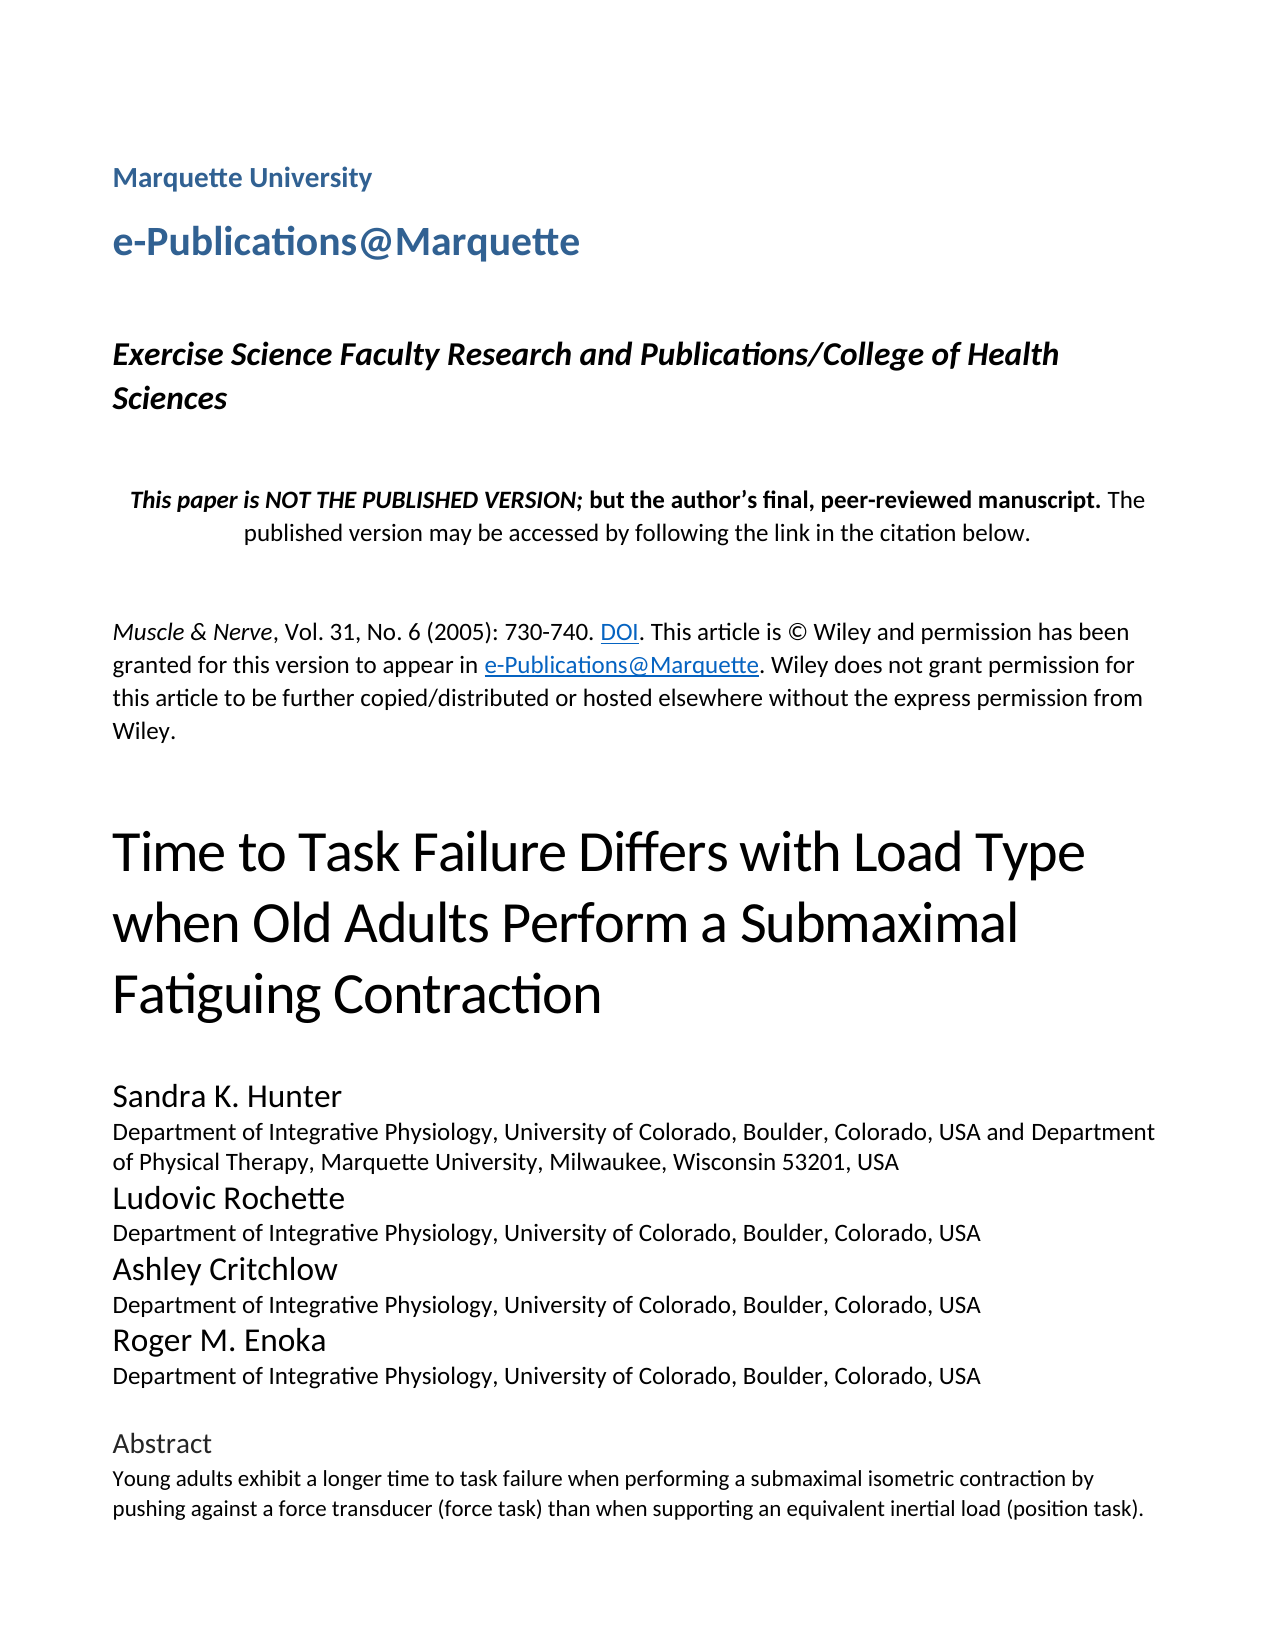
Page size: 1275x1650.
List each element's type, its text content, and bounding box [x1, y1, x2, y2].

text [112, 1464, 1162, 1522]
subtitle Abstract [112, 1425, 1162, 1461]
text e-Publications@Marquette [112, 214, 1162, 265]
text This paper is NOT THE PUBLISHED VERSION; but the author’s final, peer-reviewed manuscript. The published version may be accessed by following the link in the citation below. [112, 484, 1162, 548]
text Sandra K. Hunter [112, 1075, 1162, 1116]
title Time to Task Failure Differs with Load Type when Old Adults Perform a Submaximal Fatiguing Contraction [112, 814, 1162, 1028]
text Department of Integrative Physiology, University of Colorado, Boulder, Colorado, USA and Department of Physical Therapy, Marquette University, Milwaukee, Wisconsin 53201, USA [112, 1116, 1162, 1177]
text Department of Integrative Physiology, University of Colorado, Boulder, Colorado, USA [112, 1217, 1162, 1248]
text Exercise Science Faculty Research and Publications/College of Health Sciences [112, 333, 1162, 418]
text Department of Integrative Physiology, University of Colorado, Boulder, Colorado, USA [112, 1289, 1162, 1319]
text Ludovic Rochette [112, 1177, 1162, 1217]
text Ashley Critchlow [112, 1248, 1162, 1289]
text Muscle & Nerve, Vol. 31, No. 6 (2005): 730-740. DOI. This article is © Wiley and permission has been granted for this version to appear in e-Publications@Marquette. Wiley does not grant permission for this article to be further copied/distributed or hosted elsewhere without the express permission from Wiley. [112, 616, 1162, 746]
text Department of Integrative Physiology, University of Colorado, Boulder, Colorado, USA [112, 1360, 1162, 1391]
text Roger M. Enoka [112, 1319, 1162, 1360]
text Marquette University [112, 159, 1162, 195]
